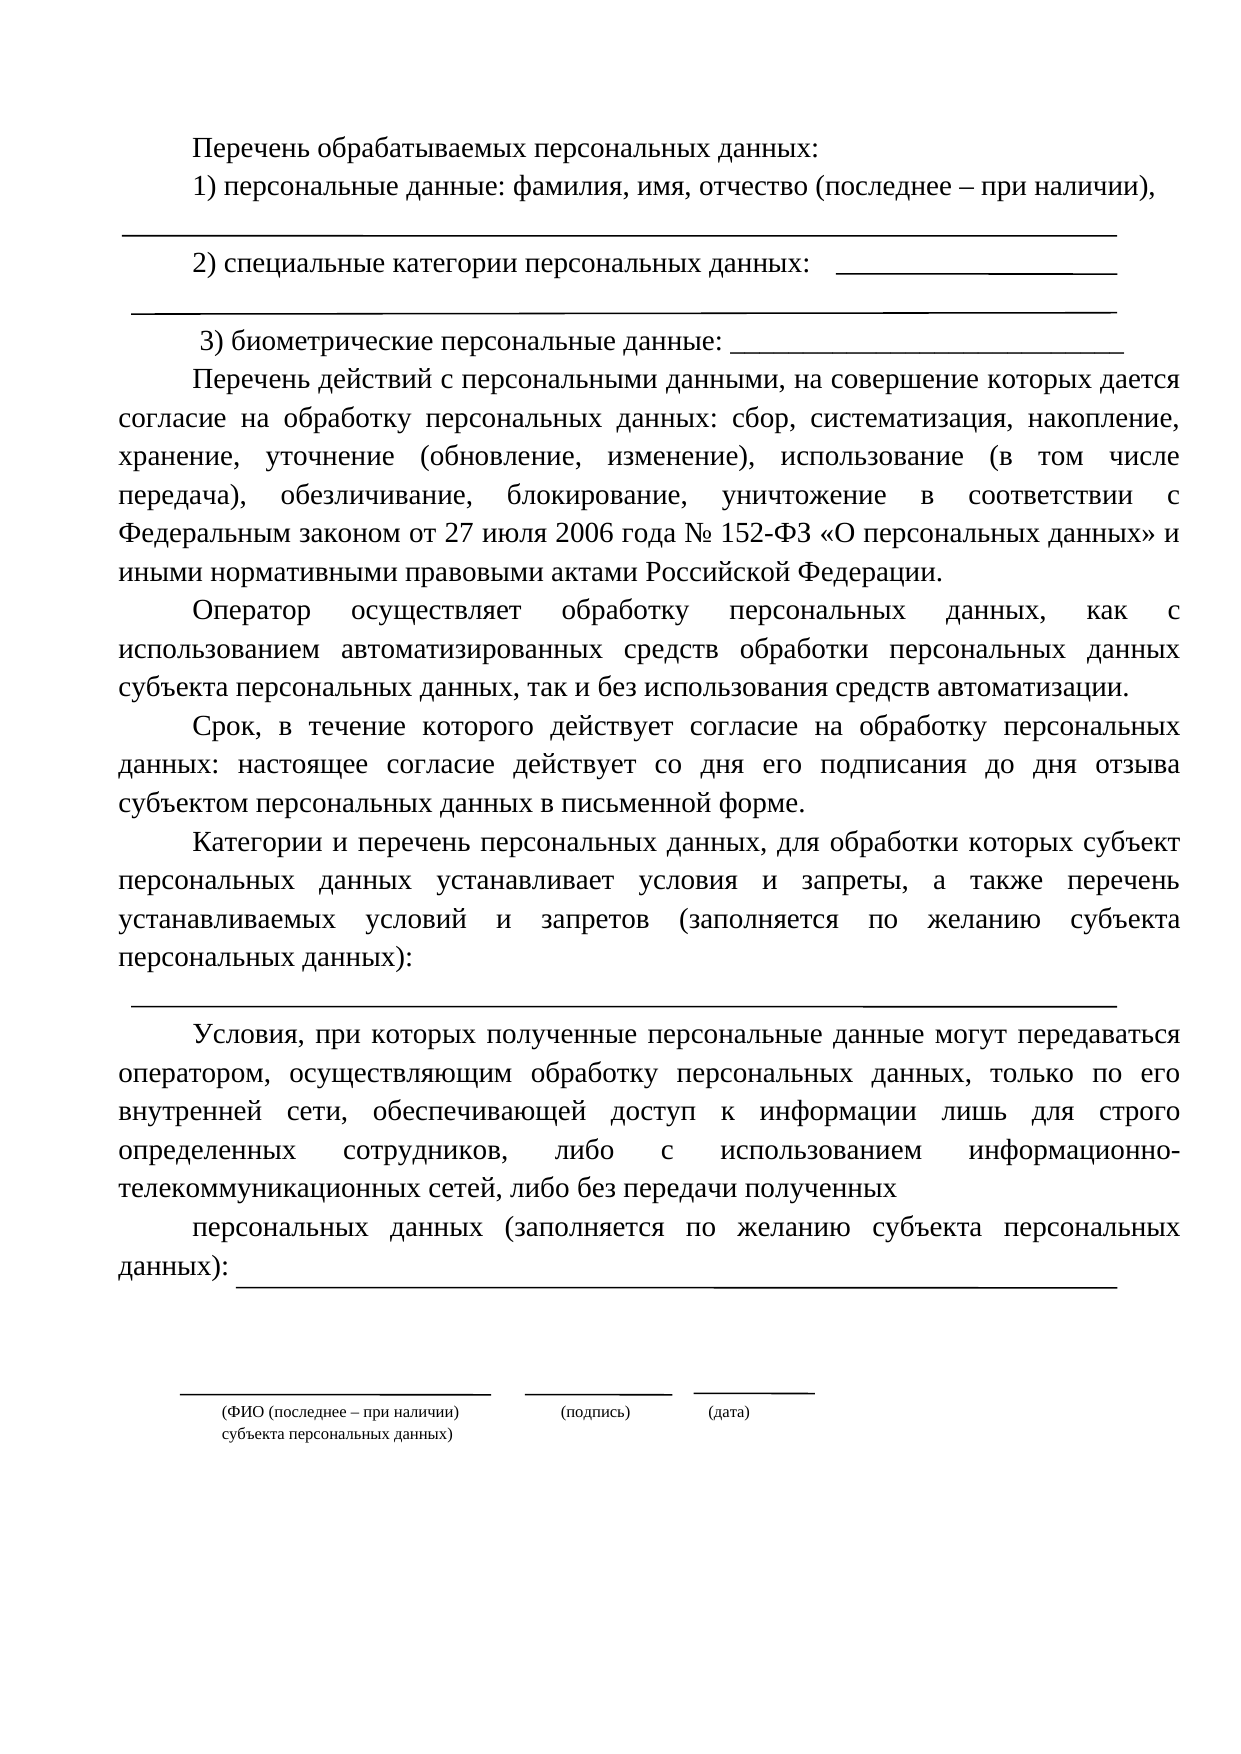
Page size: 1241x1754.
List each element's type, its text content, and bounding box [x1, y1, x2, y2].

text 2) специальные категории персональных данных: [118, 246, 1181, 279]
text Оператор осуществляет обработку персональных данных, как с использованием автоматизированных средств обработки персональных данных субъекта персональных данных, так и без использования средств автоматизации. [118, 592, 1181, 703]
text (ФИО (последнее – при наличии) (подпись) (дата) [118, 1402, 1181, 1421]
text субъекта персональных данных) [118, 1424, 1181, 1443]
text Перечень обрабатываемых персональных данных: [118, 130, 1181, 163]
text персональных данных (заполняется по желанию субъекта персональных данных): [118, 1209, 1181, 1281]
text 3) биометрические персональные данные: ___________________________ [118, 323, 1181, 356]
text 1) персональные данные: фамилия, имя, отчество (последнее – при наличии), [118, 168, 1181, 202]
text Категории и перечень персональных данных, для обработки которых субъект персональных данных устанавливает условия и запреты, а также перечень устанавливаемых условий и запретов (заполняется по желанию субъекта персональных данных): [118, 824, 1181, 973]
text Срок, в течение которого действует согласие на обработку персональных данных: настоящее согласие действует со дня его подписания до дня отзыва субъектом персональных данных в письменной форме. [118, 708, 1181, 819]
text Перечень действий с персональными данными, на совершение которых дается согласие на обработку персональных данных: сбор, систематизация, накопление, хранение, уточнение (обновление, изменение), использование (в том числе передача), обезличивание, блокирование, уничтожение в соответствии с Федеральным законом от 27 июля 2006 года № 152-ФЗ «О персональных данных» и иными нормативными правовыми актами Российской Федерации. [118, 361, 1181, 587]
text Условия, при которых полученные персональные данные могут передаваться оператором, осуществляющим обработку персональных данных, только по его внутренней сети, обеспечивающей доступ к информации лишь для строго определенных сотрудников, либо с использованием информационно-телекоммуникационных сетей, либо без передачи полученных [118, 1016, 1181, 1204]
